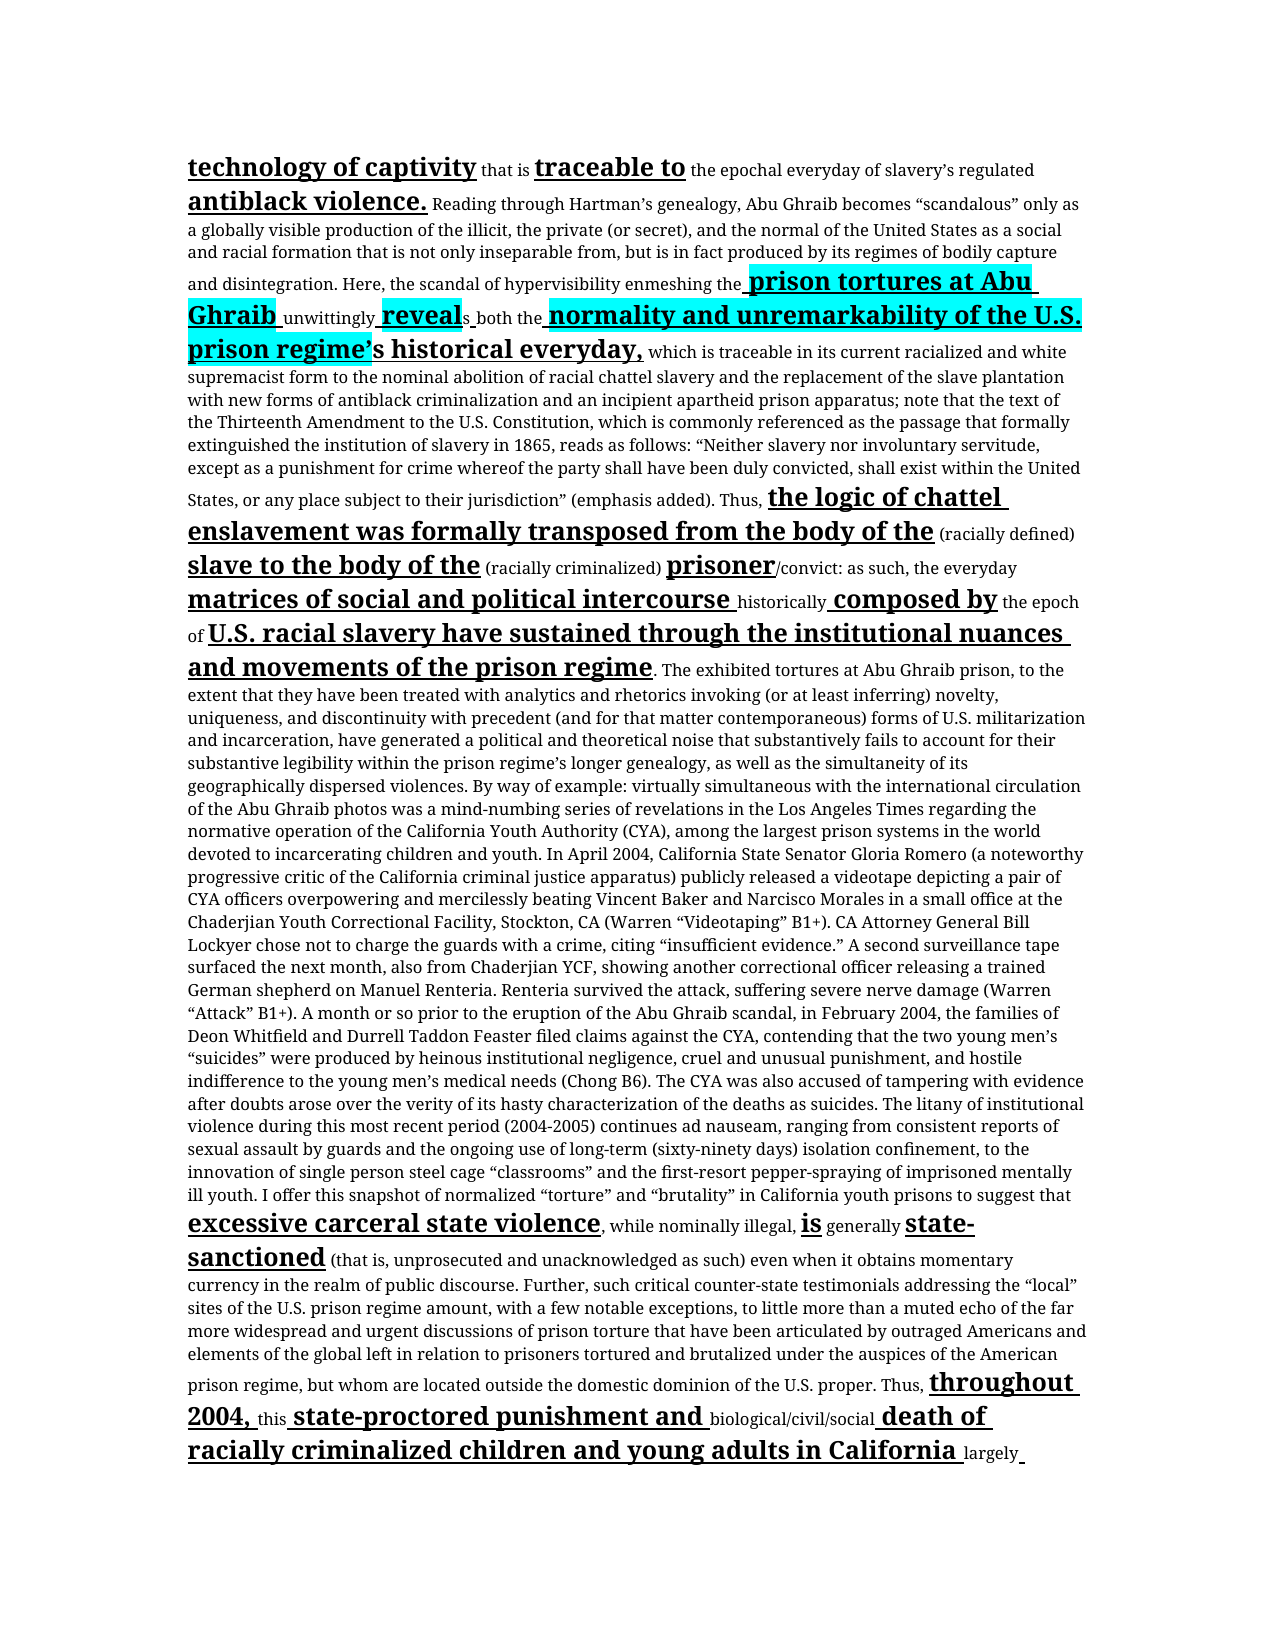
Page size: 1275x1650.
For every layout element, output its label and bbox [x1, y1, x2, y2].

text [187, 150, 1087, 1467]
